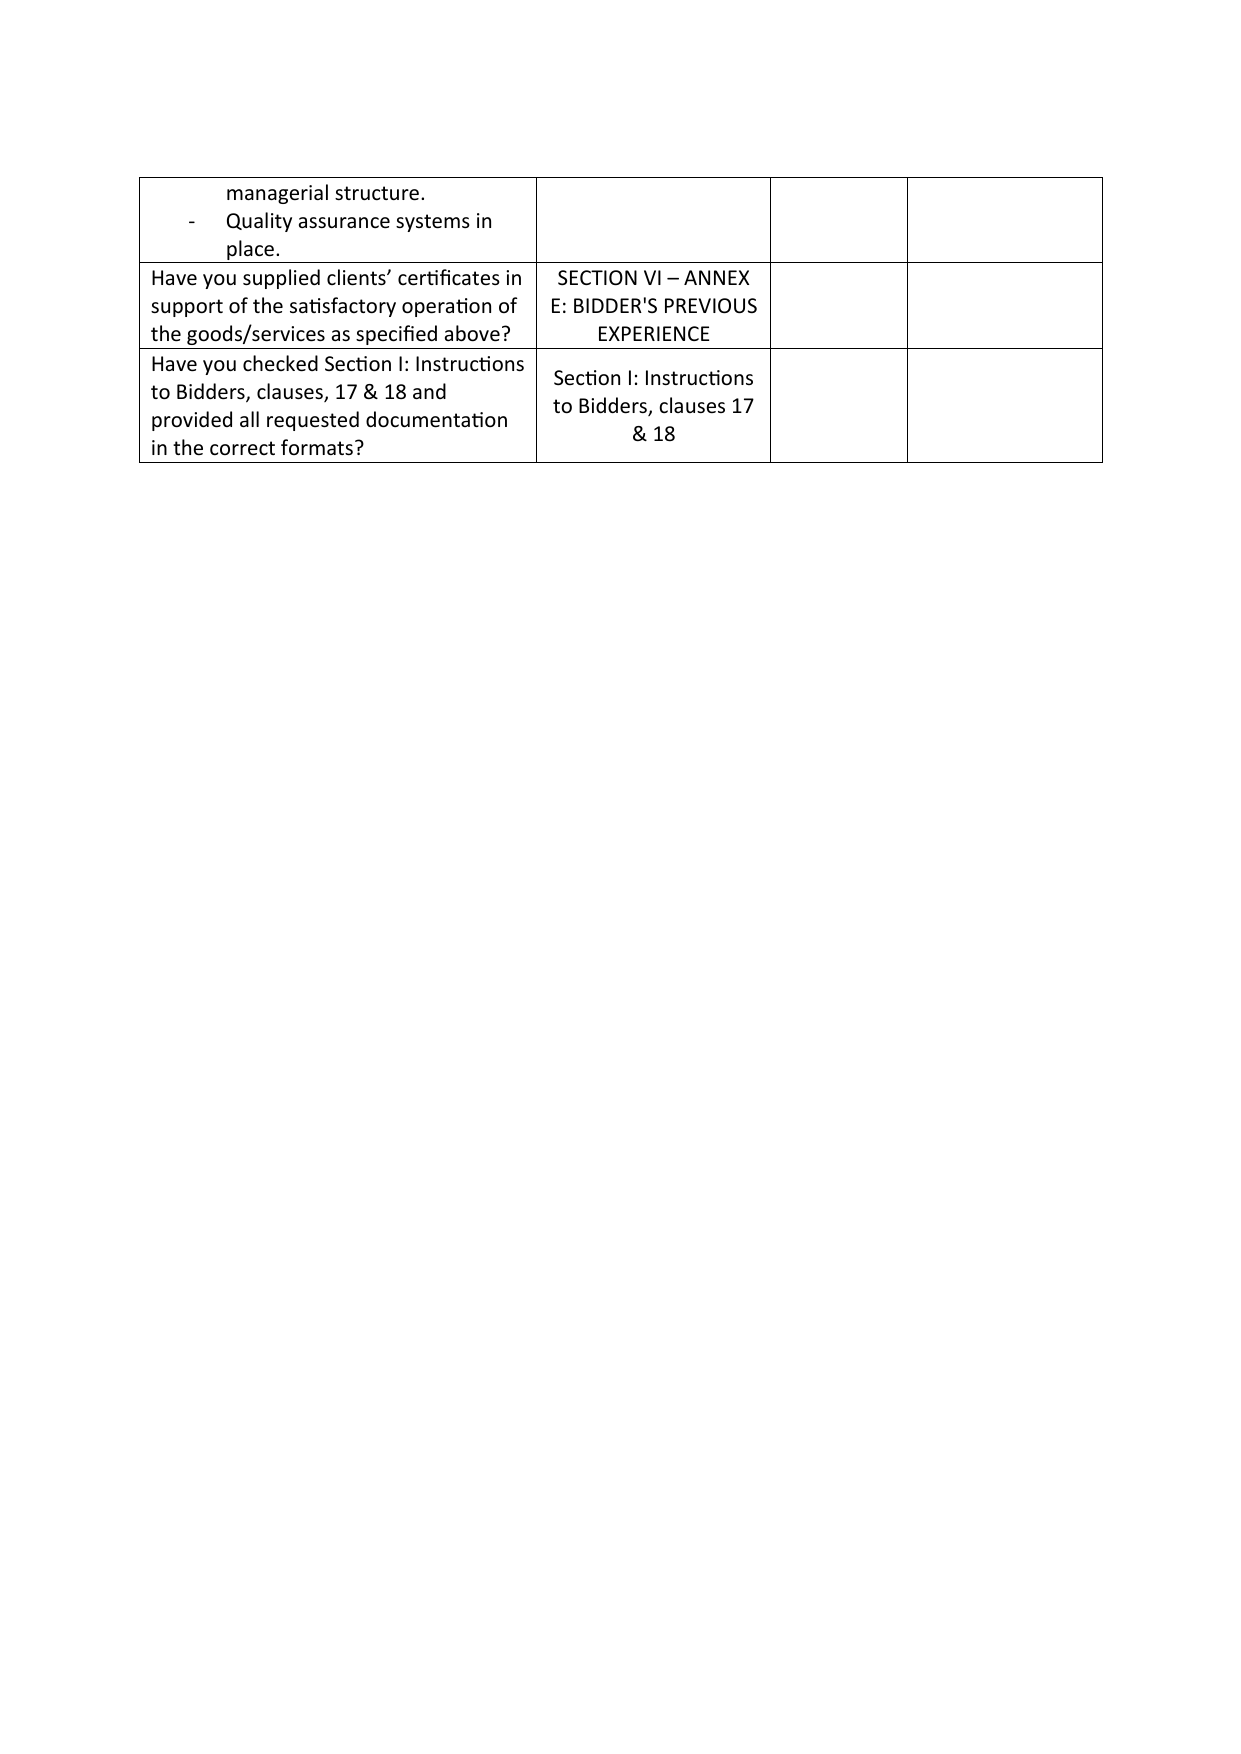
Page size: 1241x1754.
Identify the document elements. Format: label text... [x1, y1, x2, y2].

table_cell Have you checked Section I: Instructions to Bidders, clauses, 17 & 18 and provided all requested documentation in the correct formats? [140, 349, 536, 462]
table_cell [908, 178, 1102, 262]
table_cell [771, 349, 907, 462]
table_cell [771, 178, 907, 262]
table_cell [537, 178, 770, 262]
table_cell Have you supplied clients’ certificates in support of the satisfactory operation of the goods/services as specified above? [140, 263, 536, 347]
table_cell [140, 178, 536, 262]
table_cell [908, 349, 1102, 462]
table_cell [908, 263, 1102, 347]
table_cell [771, 263, 907, 347]
table_cell SECTION VI – ANNEX E: BIDDER'S PREVIOUS EXPERIENCE [537, 263, 770, 347]
table_cell Section I: Instructions to Bidders, clauses 17 & 18 [537, 349, 770, 462]
